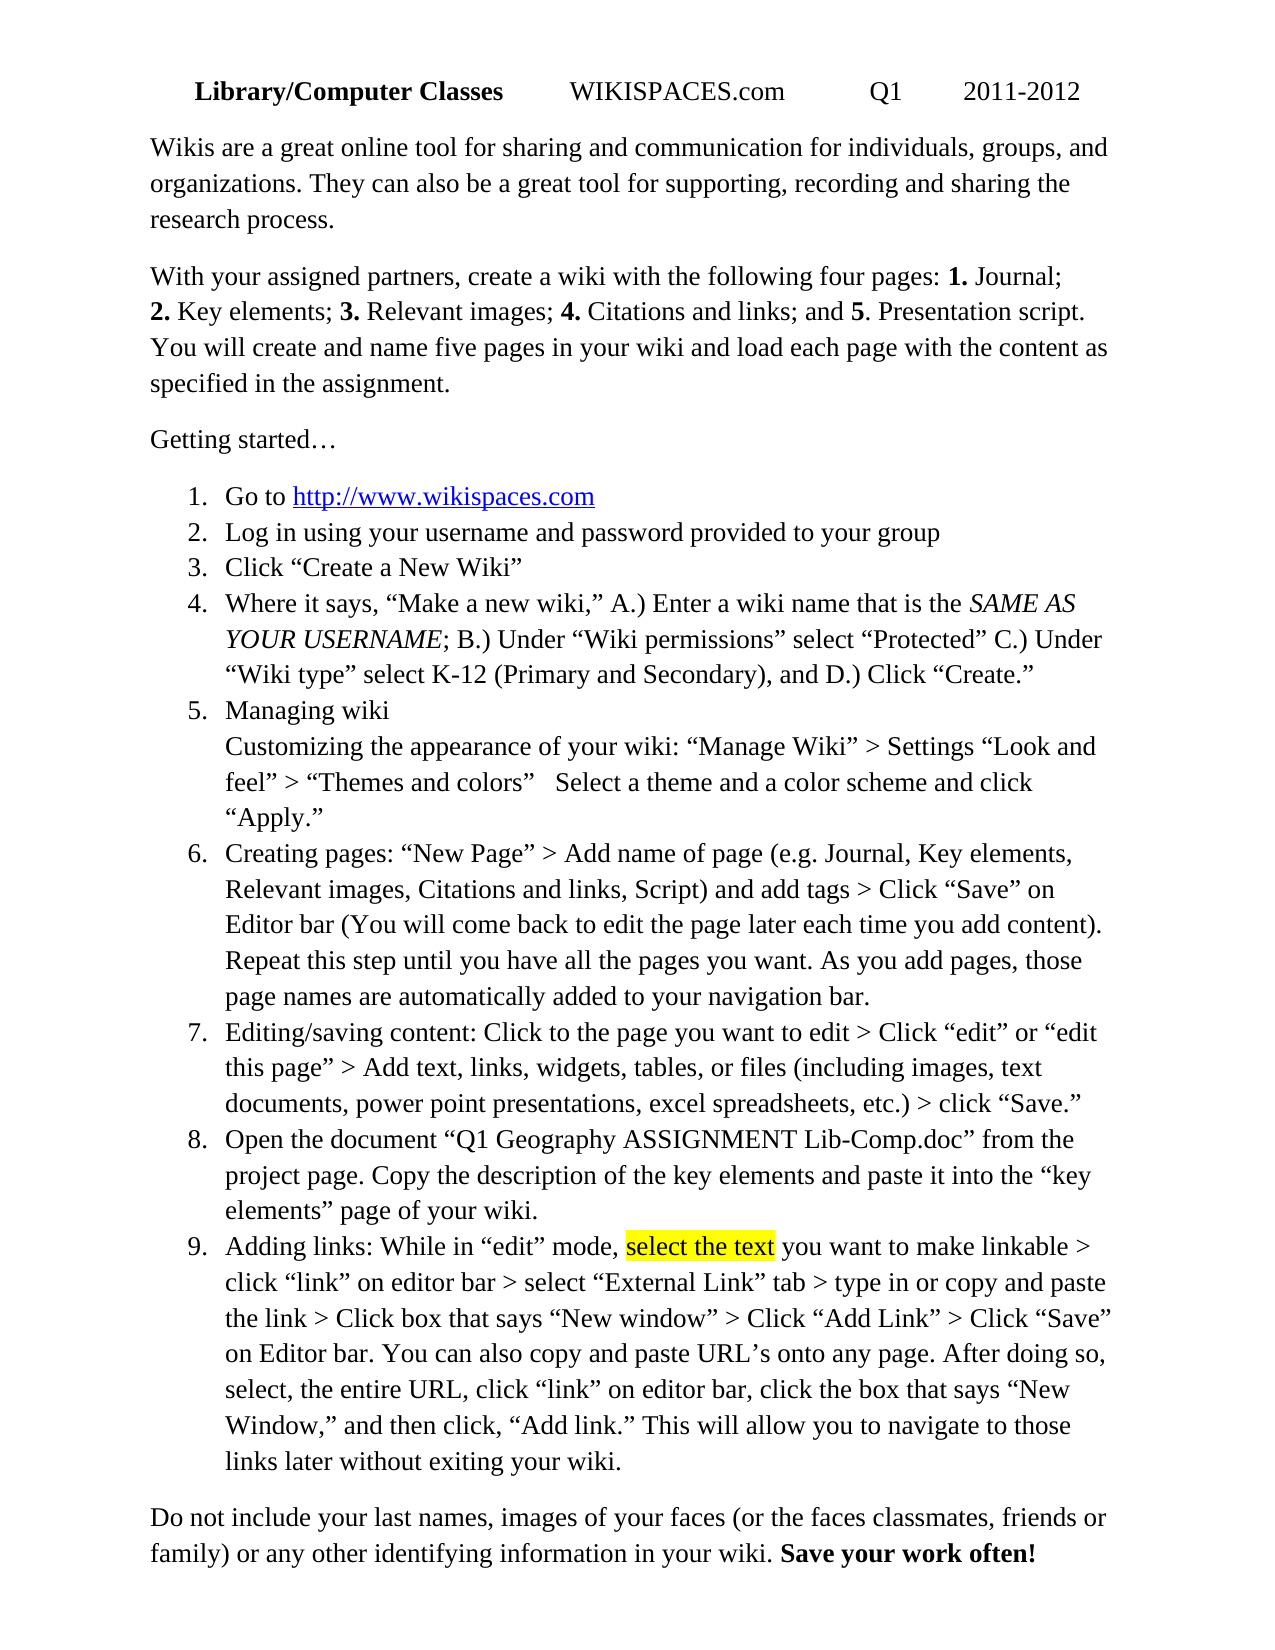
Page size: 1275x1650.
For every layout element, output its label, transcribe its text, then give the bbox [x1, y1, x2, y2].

list Go to http://www.wikispaces.com [187, 480, 1125, 511]
list Managing wiki [187, 694, 1125, 725]
text Wikis are a great online tool for sharing and communication for individuals, groups, and organizations. They can also be a great tool for supporting, recording and sharing the research process. [150, 132, 1125, 234]
text Library/Computer Classes WIKISPACES.com Q1 2011-2012 [150, 75, 1125, 106]
list Where it says, “Make a new wiki,” A.) Enter a wiki name that is the SAME AS YOUR USERNAME; B.) Under “Wiki permissions” select “Protected” C.) Under “Wiki type” select K-12 (Primary and Secondary), and D.) Click “Create.” [187, 587, 1125, 690]
text Do not include your last names, images of your faces (or the faces classmates, friends or family) or any other identifying information in your wiki. Save your work often! [150, 1501, 1125, 1568]
list Click “Create a New Wiki” [187, 551, 1125, 582]
text With your assigned partners, create a wiki with the following four pages: 1. Journal; 2. Key elements; 3. Relevant images; 4. Citations and links; and 5. Presentation script. You will create and name five pages in your wiki and load each page with the content as specified in the assignment. [150, 259, 1125, 398]
list Log in using your username and password provided to your group [187, 516, 1125, 547]
list Open the document “Q1 Geography ASSIGNMENT Lib-Comp.doc” from the project page. Copy the description of the key elements and paste it into the “key elements” page of your wiki. [187, 1123, 1125, 1226]
list Editing/saving content: Click to the page you want to edit > Click “edit” or “edit this page” > Add text, links, widgets, tables, or files (including images, text documents, power point presentations, excel spreadsheets, etc.) > click “Save.” [187, 1016, 1125, 1118]
list Creating pages: “New Page” > Add name of page (e.g. Journal, Key elements, Relevant images, Citations and links, Script) and add tags > Click “Save” on Editor bar (You will come back to edit the page later each time you add content). Repeat this step until you have all the pages you want. As you add pages, those page names are automatically added to your navigation bar. [187, 837, 1125, 1011]
list Adding links: While in “edit” mode, select the text you want to make linkable > click “link” on editor bar > select “External Link” tab > type in or copy and paste the link > Click box that says “New window” > Click “Add Link” > Click “Save” on Editor bar. You can also copy and paste URL’s onto any page. After doing so, select, the entire URL, click “link” on editor bar, click the box that says “New Window,” and then click, “Add link.” This will allow you to navigate to those links later without exiting your wiki. [187, 1230, 1125, 1476]
list Customizing the appearance of your wiki: “Manage Wiki” > Settings “Look and feel” > “Themes and colors” Select a theme and a color scheme and click “Apply.” [225, 730, 1125, 833]
text Getting started… [150, 423, 1125, 454]
